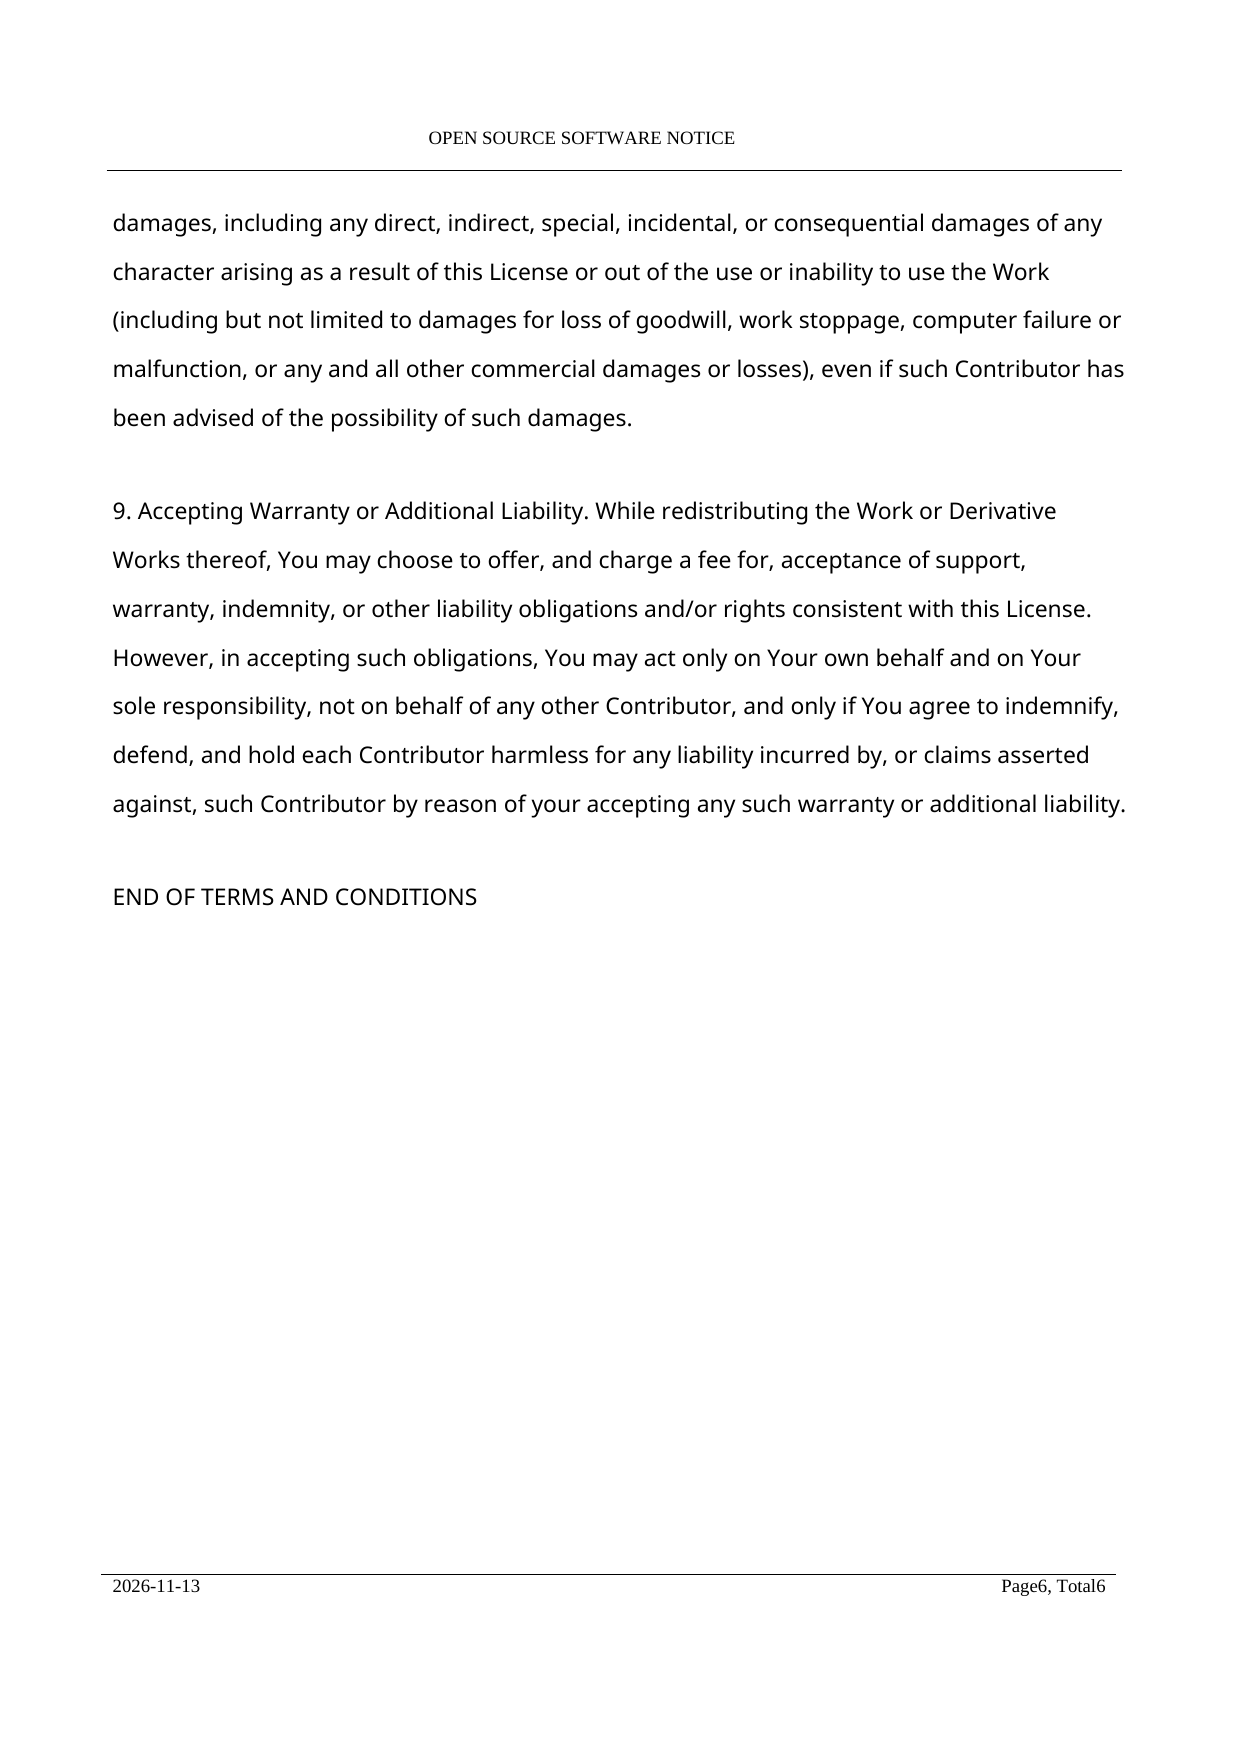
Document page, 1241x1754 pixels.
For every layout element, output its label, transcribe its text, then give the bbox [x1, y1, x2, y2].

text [112, 206, 1128, 434]
text END OF TERMS AND CONDITIONS [112, 880, 1128, 913]
text 9. Accepting Warranty or Additional Liability. While redistributing the Work or Derivative Works thereof, You may choose to offer, and charge a fee for, acceptance of support, warranty, indemnity, or other liability obligations and/or rights consistent with this License. However, in accepting such obligations, You may act only on Your own behalf and on Your sole responsibility, not on behalf of any other Contributor, and only if You agree to indemnify, defend, and hold each Contributor harmless for any liability incurred by, or claims asserted against, such Contributor by reason of your accepting any such warranty or additional liability. [112, 494, 1128, 819]
